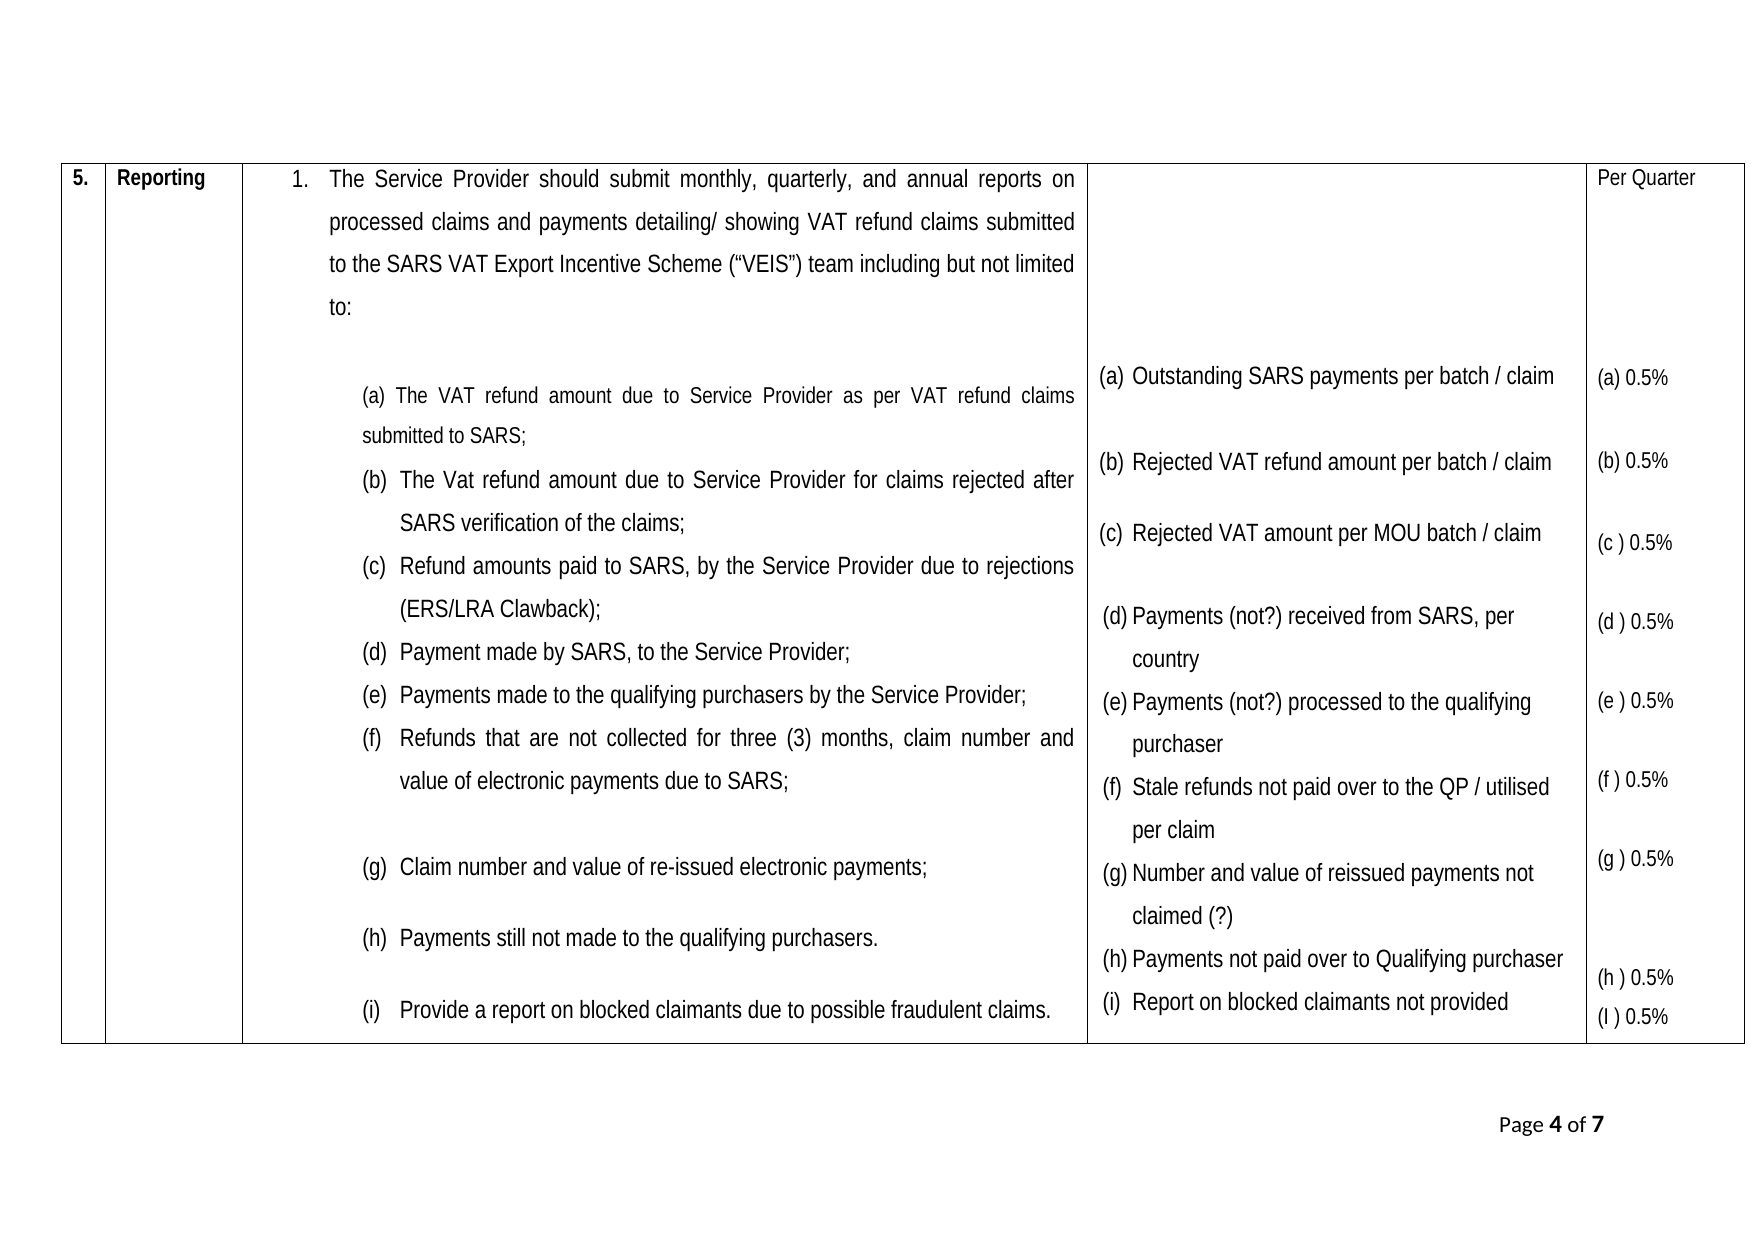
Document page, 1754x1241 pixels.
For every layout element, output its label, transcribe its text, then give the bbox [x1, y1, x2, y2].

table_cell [243, 164, 1087, 1042]
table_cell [1587, 164, 1744, 1042]
table_cell Reporting [106, 164, 242, 1042]
table_cell 5. [62, 164, 105, 1042]
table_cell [1088, 164, 1586, 1042]
